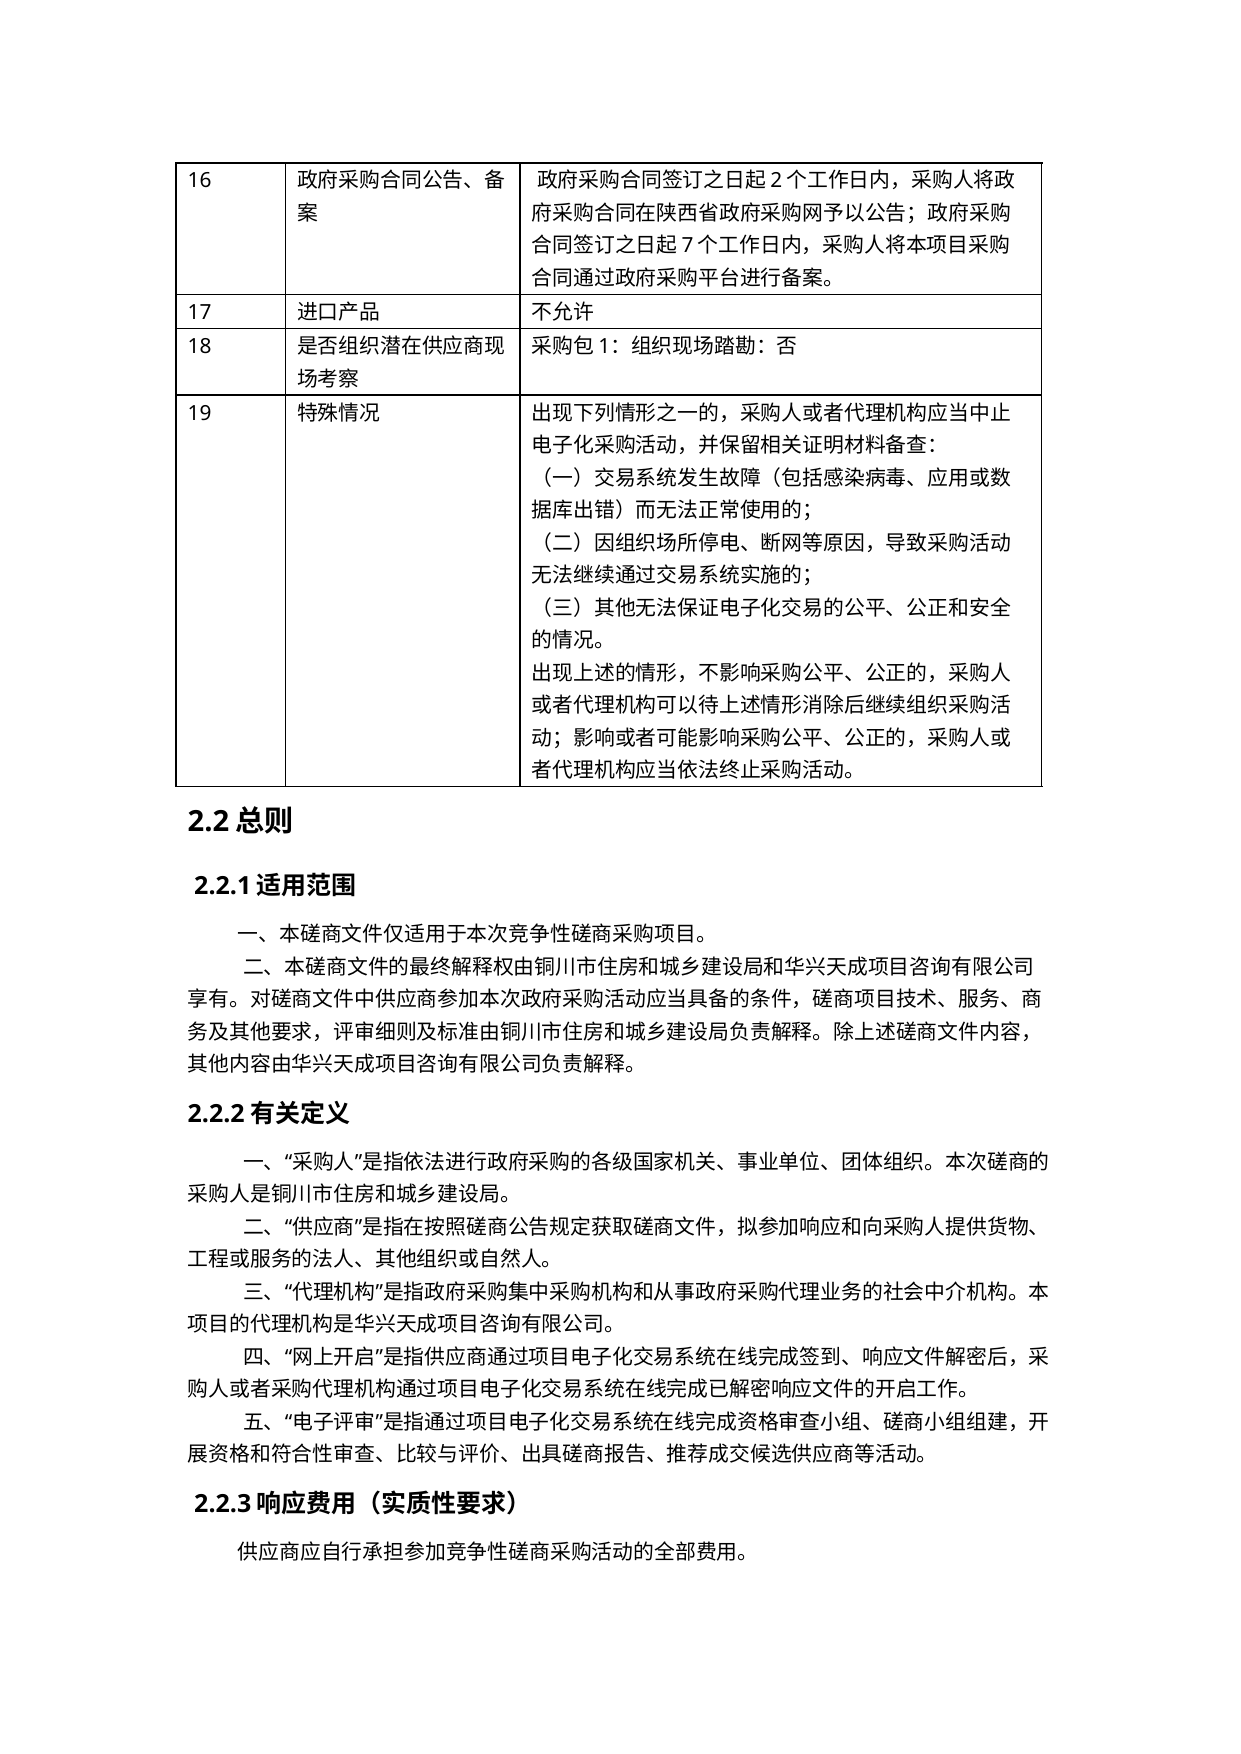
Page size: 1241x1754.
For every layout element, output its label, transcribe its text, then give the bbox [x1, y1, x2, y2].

text 三、“代理机构”是指政府采购集中采购机构和从事政府采购代理业务的社会中介机构。本项目的代理机构是华兴天成项目咨询有限公司。 [187, 1275, 1053, 1340]
table_cell 不允许 [521, 295, 1041, 328]
text 一、“采购人”是指依法进行政府采购的各级国家机关、事业单位、团体组织。本次磋商的采购人是铜川市住房和城乡建设局。 [187, 1145, 1053, 1210]
table_cell 是否组织潜在供应商现场考察 [286, 329, 519, 394]
table_cell 17 [177, 295, 285, 328]
table_cell 进口产品 [286, 295, 519, 328]
text 2.2.2有关定义 [187, 1080, 1053, 1145]
table_cell 出现下列情形之一的，采购人或者代理机构应当中止电子化采购活动，并保留相关证明材料备查： （一）交易系统发生故障（包括感染病毒、应用或数据库出错）而无法正常使用的； （二）因组织场所停电、断网等原因，导致采购活动无法继续通过交易系统实施的； （三）其他无法保证电子化交易的公平、公正和安全的情况。 出现上述的情形，不影响采购公平、公正的，采购人或者代理机构可以待上述情形消除后继续组织采购活动；影响或者可能影响采购公平、公正的，采购人或者代理机构应当依法终止采购活动。 [521, 396, 1041, 786]
table_cell 16 [177, 164, 285, 293]
text 二、“供应商”是指在按照磋商公告规定获取磋商文件，拟参加响应和向采购人提供货物、工程或服务的法人、其他组织或自然人。 [187, 1210, 1053, 1275]
text 供应商应自行承担参加竞争性磋商采购活动的全部费用。 [187, 1535, 1053, 1567]
table_cell 政府采购合同签订之日起2个工作日内，采购人将政府采购合同在陕西省政府采购网予以公告；政府采购合同签订之日起7个工作日内，采购人将本项目采购合同通过政府采购平台进行备案。 [521, 164, 1041, 293]
text 2.2.1适用范围 [187, 852, 1053, 917]
text 2.2总则 [187, 787, 1053, 852]
text 四、“网上开启”是指供应商通过项目电子化交易系统在线完成签到、响应文件解密后，采购人或者采购代理机构通过项目电子化交易系统在线完成已解密响应文件的开启工作。 [187, 1340, 1053, 1405]
text 五、“电子评审”是指通过项目电子化交易系统在线完成资格审查小组、磋商小组组建，开展资格和符合性审查、比较与评价、出具磋商报告、推荐成交候选供应商等活动。 [187, 1405, 1053, 1470]
text 二、本磋商文件的最终解释权由铜川市住房和城乡建设局和华兴天成项目咨询有限公司享有。对磋商文件中供应商参加本次政府采购活动应当具备的条件，磋商项目技术、服务、商务及其他要求，评审细则及标准由铜川市住房和城乡建设局负责解释。除上述磋商文件内容，其他内容由华兴天成项目咨询有限公司负责解释。 [187, 950, 1053, 1080]
text 一、本磋商文件仅适用于本次竞争性磋商采购项目。 [187, 917, 1053, 950]
table_cell 采购包1：组织现场踏勘：否 [521, 329, 1041, 394]
text 2.2.3响应费用（实质性要求） [187, 1470, 1053, 1535]
table_cell 政府采购合同公告、备案 [286, 164, 519, 293]
table_cell 特殊情况 [286, 396, 519, 786]
table_cell 18 [177, 329, 285, 394]
table_cell 19 [177, 396, 285, 786]
